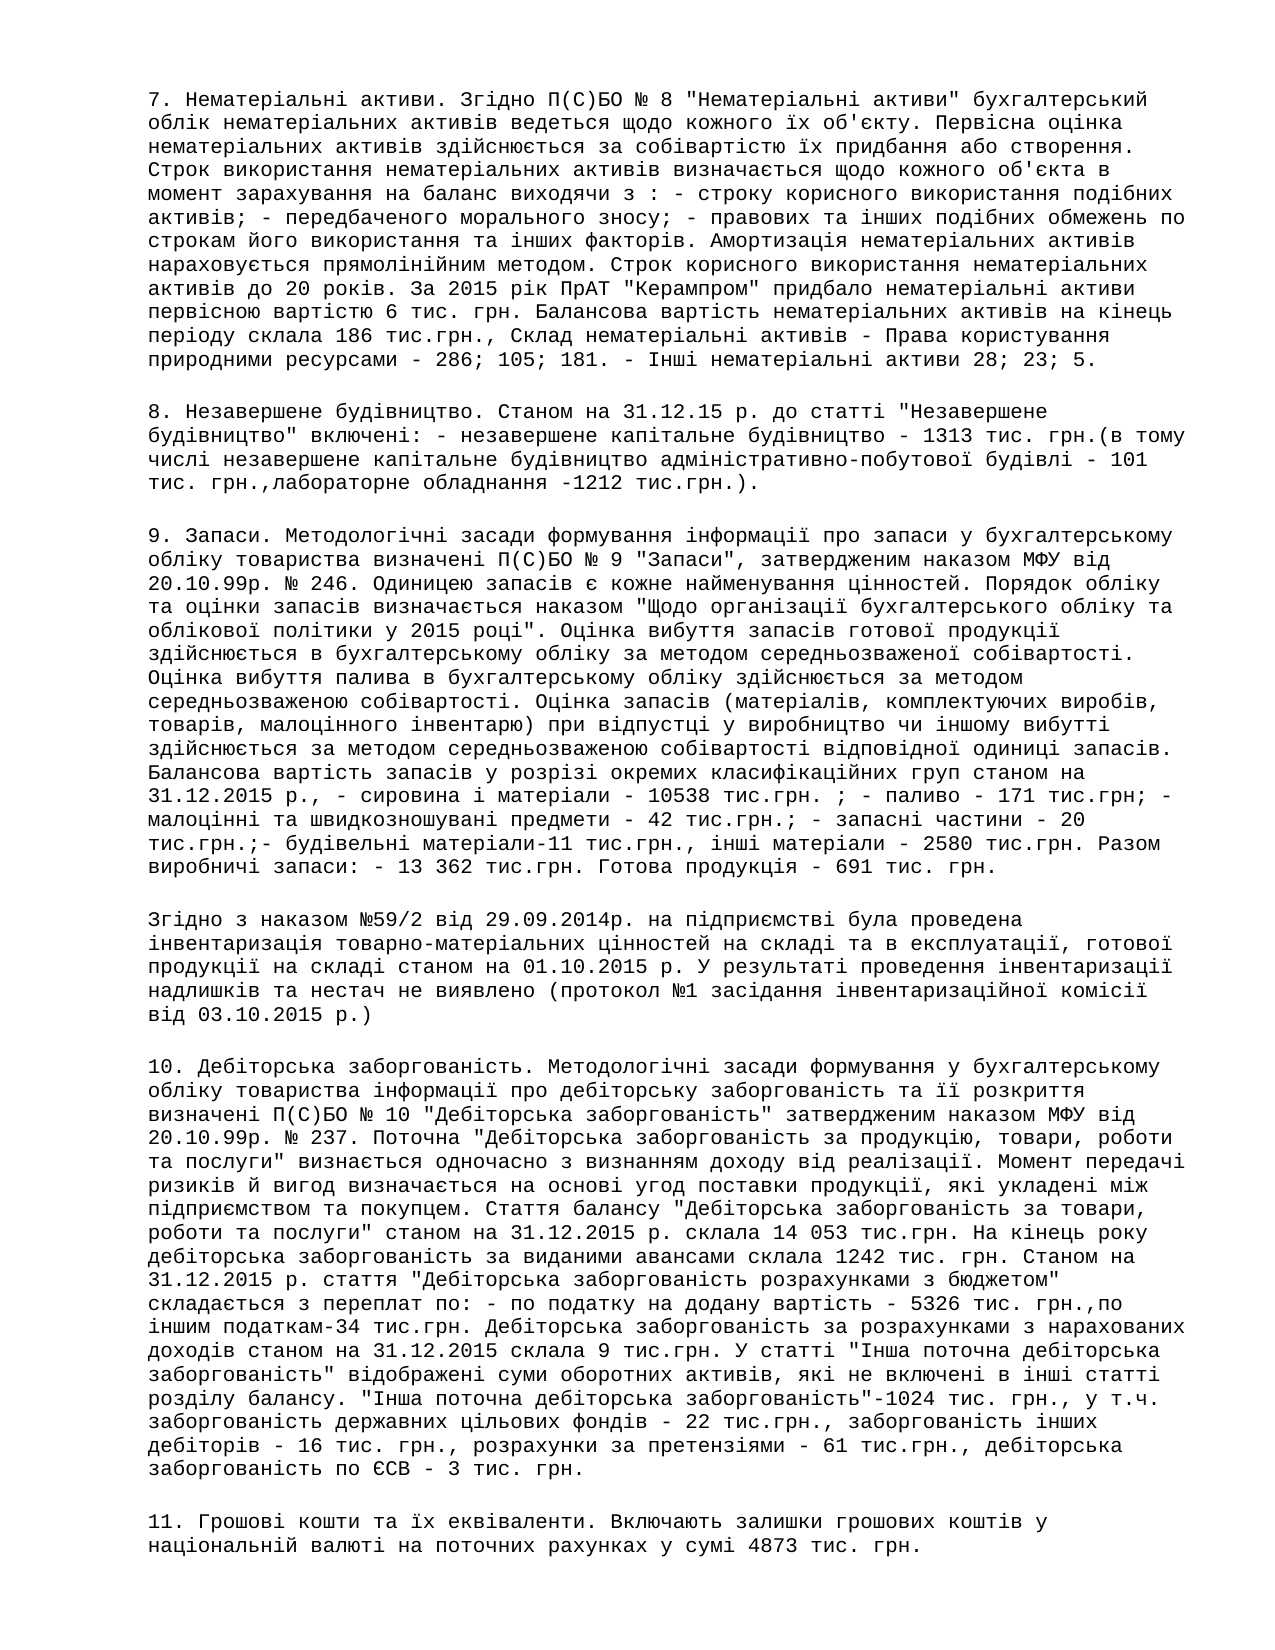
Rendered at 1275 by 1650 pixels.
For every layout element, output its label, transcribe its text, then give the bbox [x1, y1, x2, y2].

text Згідно з наказом №59/2 від 29.09.2014р. на підприємстві була проведена інвентаризація товарно-матеріальних цінностей на складі та в експлуатації, готової продукції на складі станом на 01.10.2015 р. У результаті проведення інвентаризації надлишків та нестач не виявлено (протокол №1 засідання інвентаризаційної комісії від 03.10.2015 р.) [148, 909, 1186, 1027]
text 8. Незавершене будівництво. Станом на 31.12.15 р. до статті "Незавершене будівництво" включені: - незавершене капітальне будівництво - 1313 тис. грн.(в тому числі незавершене капітальне будівництво адміністративно-побутової будівлі - 101 тис. грн.,лабораторне обладнання -1212 тис.грн.). [148, 401, 1186, 496]
text 9. Запаси. Методологічні засади формування інформації про запаси у бухгалтерському обліку товариства визначені П(С)БО № 9 "Запаси", затвердженим наказом МФУ від 20.10.99р. № 246. Одиницею запасів є кожне найменування цінностей. Порядок обліку та оцінки запасів визначається наказом "Щодо організації бухгалтерського обліку та облікової політики у 2015 році". Оцінка вибуття запасів готової продукції здійснюється в бухгалтерському обліку за методом середньозваженої собівартості. Оцінка вибуття палива в бухгалтерському обліку здійснюється за методом середньозваженою собівартості. Оцінка запасів (матеріалів, комплектуючих виробів, товарів, малоцінного інвентарю) при відпустці у виробництво чи іншому вибутті здійснюється за методом середньозваженою собівартості відповідної одиниці запасів. Балансова вартість запасів у розрізі окремих класифікаційних груп станом на 31.12.2015 р., - сировина і матеріали - 10538 тис.грн. ; - паливо - 171 тис.грн; - малоцінні та швидкозношувані предмети - 42 тис.грн.; - запасні частини - 20 тис.грн.;- будівельні матеріали-11 тис.грн., інші матеріали - 2580 тис.грн. Разом виробничі запаси: - 13 362 тис.грн. Готова продукція - 691 тис. грн. [148, 525, 1186, 880]
text 10. Дебіторська заборгованість. Методологічні засади формування у бухгалтерському обліку товариства інформації про дебіторську заборгованість та її розкриття визначені П(С)БО № 10 "Дебіторська заборгованість" затвердженим наказом МФУ від 20.10.99р. № 237. Поточна "Дебіторська заборгованість за продукцію, товари, роботи та послуги" визнається одночасно з визнанням доходу від реалізації. Момент передачі ризиків й вигод визначається на основі угод поставки продукції, які укладені між підприємством та покупцем. Стаття балансу "Дебіторська заборгованість за товари, роботи та послуги" станом на 31.12.2015 р. склала 14 053 тис.грн. На кінець року дебіторська заборгованість за виданими авансами склала 1242 тис. грн. Станом на 31.12.2015 р. стаття "Дебіторська заборгованість розрахунками з бюджетом" складається з переплат по: - по податку на додану вартість - 5326 тис. грн.,по іншим податкам-34 тис.грн. Дебіторська заборгованість за розрахунками з нарахованих доходів станом на 31.12.2015 склала 9 тис.грн. У статті "Iнша поточна дебіторська заборгованість" відображені суми оборотних активів, які не включені в інші статті розділу балансу. "Iнша поточна дебіторська заборгованість"-1024 тис. грн., у т.ч. заборгованість державних цільових фондів - 22 тис.грн., заборгованість інших дебіторів - 16 тис. грн., розрахунки за претензіями - 61 тис.грн., дебіторська заборгованість по ЄСВ - 3 тис. грн. [148, 1056, 1186, 1482]
text 7. Нематеріальні активи. Згідно П(С)БО № 8 "Нематеріальні активи" бухгалтерський облік нематеріальних активів ведеться щодо кожного їх об'єкту. Первісна оцінка нематеріальних активів здійснюється за собівартістю їх придбання або створення. Строк використання нематеріальних активів визначається щодо кожного об'єкта в момент зарахування на баланс виходячи з : - строку корисного використання подібних активів; - передбаченого морального зносу; - правових та інших подібних обмежень по строкам його використання та інших факторів. Амортизація нематеріальних активів нараховується прямолінійним методом. Строк корисного використання нематеріальних активів до 20 років. За 2015 рік ПрАТ "Керампром" придбало нематеріальні активи первісною вартістю 6 тис. грн. Балансова вартість нематеріальних активів на кінець періоду склала 186 тис.грн., Склад нематеріальні активів - Права користування природними ресурсами - 286; 105; 181. - Iнші нематеріальні активи 28; 23; 5. [148, 88, 1186, 372]
text 11. Грошові кошти та їх еквіваленти. Включають залишки грошових коштів у національній валюті на поточних рахунках у сумі 4873 тис. грн. [148, 1511, 1186, 1558]
